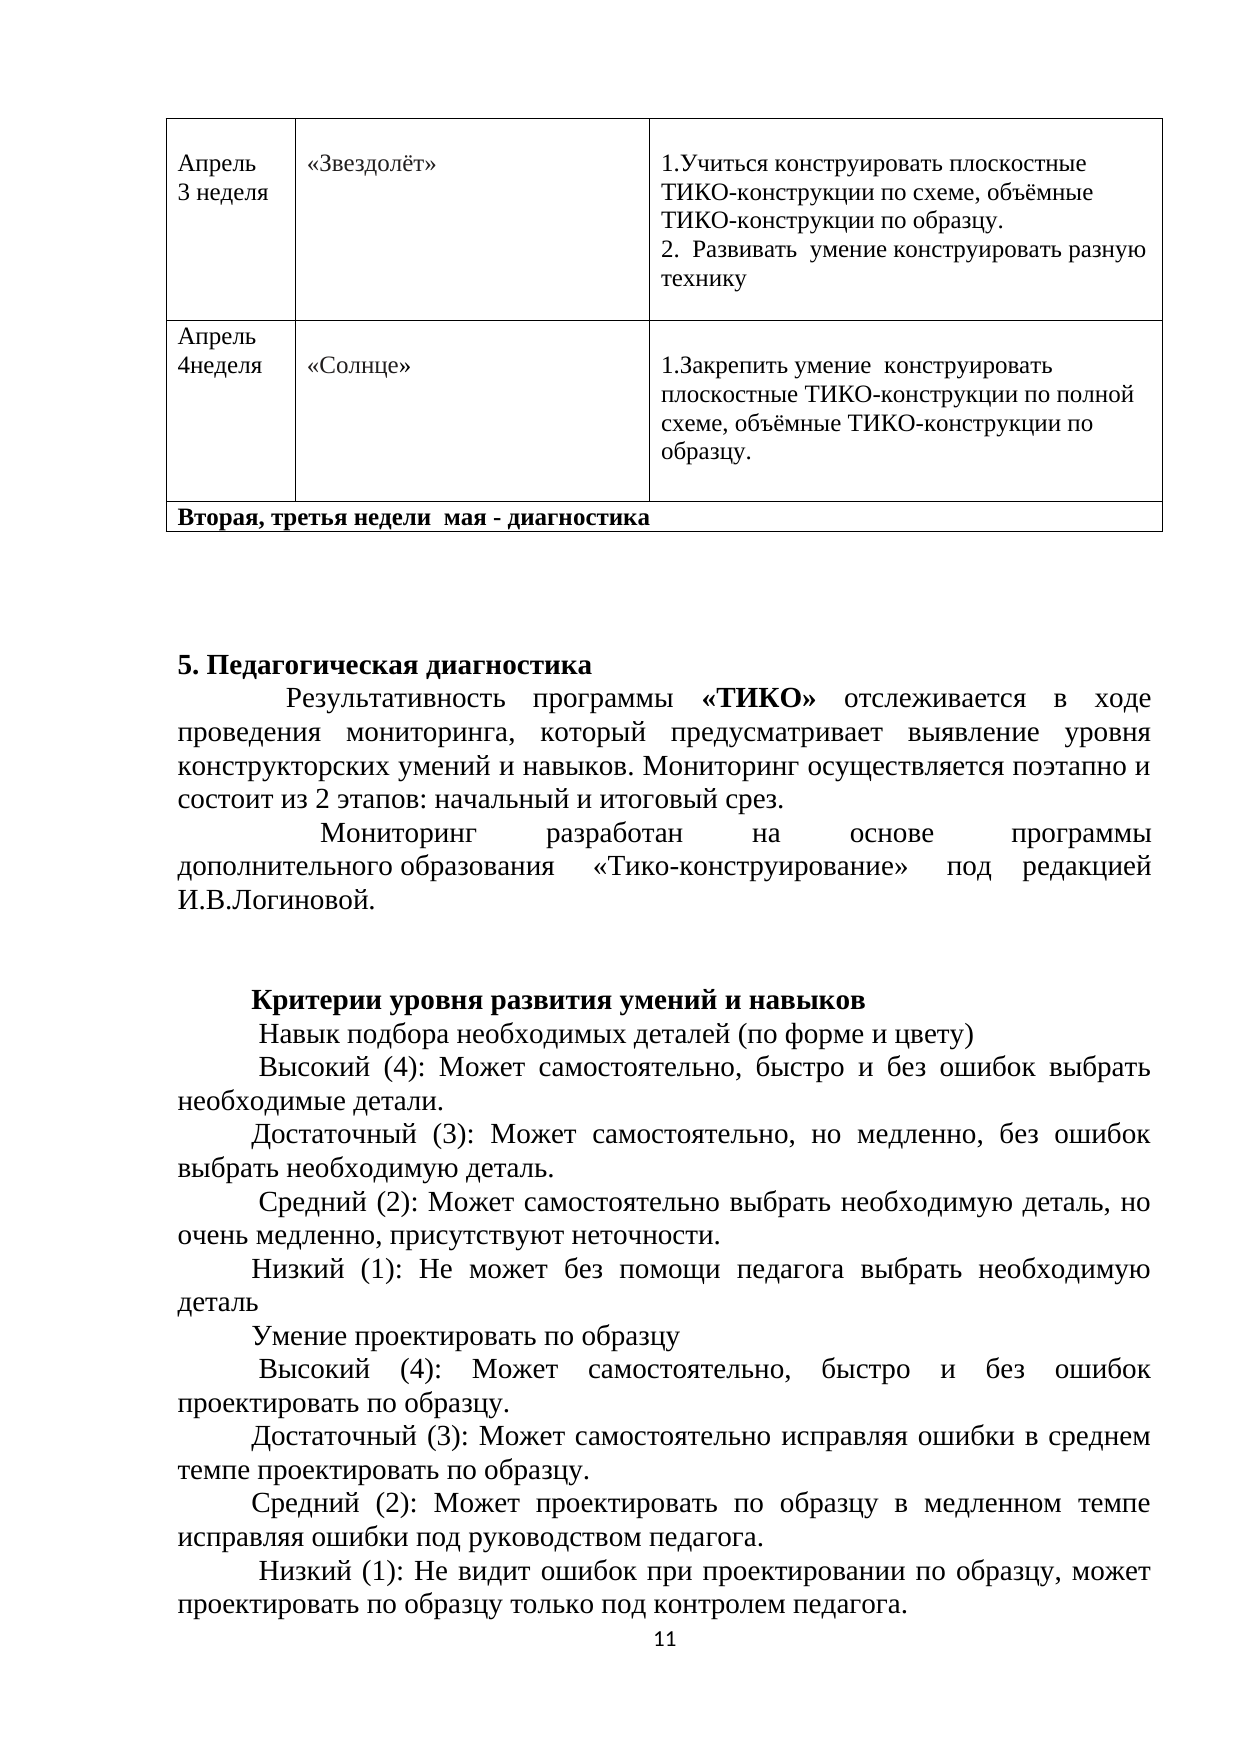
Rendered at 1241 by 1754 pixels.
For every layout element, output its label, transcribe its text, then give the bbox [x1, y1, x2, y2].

text Низкий (1): Не видит ошибок при проектировании по образцу, может проектировать по образцу только под контролем педагога. [177, 1553, 1152, 1620]
table_cell Апрель 3 неделя [167, 119, 295, 320]
text Мониторинг разработан на основе программы дополнительного образования «Тико-конструирование» под редакцией И.В.Логиновой. [177, 815, 1152, 915]
table_cell 1.Закрепить умение конструировать плоскостные ТИКО-конструкции по полной схеме, объёмные ТИКО-конструкции по образцу. [650, 321, 1162, 501]
text Средний (2): Может проектировать по образцу в медленном темпе исправляя ошибки под руководством педагога. [177, 1486, 1152, 1553]
table_cell «Звездолёт» [296, 119, 649, 320]
text Результативность программы «ТИКО» отслеживается в ходе проведения мониторинга, который предусматривает выявление уровня конструкторских умений и навыков. Мониторинг осуществляется поэтапно и состоит из 2 этапов: начальный и итоговый срез. [177, 681, 1152, 815]
text Высокий (4): Может самостоятельно, быстро и без ошибок проектировать по образцу. [177, 1351, 1152, 1418]
table_cell Апрель 4неделя [167, 321, 295, 501]
text Достаточный (3): Может самостоятельно, но медленно, без ошибок выбрать необходимую деталь. [177, 1117, 1152, 1184]
text Умение проектировать по образцу [177, 1318, 1152, 1351]
text Средний (2): Может самостоятельно выбрать необходимую деталь, но очень медленно, присутствуют неточности. [177, 1184, 1152, 1251]
text Высокий (4): Может самостоятельно, быстро и без ошибок выбрать необходимые детали. [177, 1049, 1152, 1117]
table_cell Вторая, третья недели мая - диагностика [167, 502, 1162, 531]
table_cell «Солнце» [296, 321, 649, 501]
text 5. Педагогическая диагностика [177, 647, 1152, 681]
text Навык подбора необходимых деталей (по форме и цвету) [177, 1016, 1152, 1049]
table_cell 1.Учиться конструировать плоскостные ТИКО-конструкции по схеме, объёмные ТИКО-конструкции по образцу. 2. Развивать умение конструировать разную технику [650, 119, 1162, 320]
text Низкий (1): Не может без помощи педагога выбрать необходимую деталь [177, 1251, 1152, 1318]
text Критерии уровня развития умений и навыков [177, 982, 1152, 1016]
text Достаточный (3): Может самостоятельно исправляя ошибки в среднем темпе проектировать по образцу. [177, 1418, 1152, 1486]
